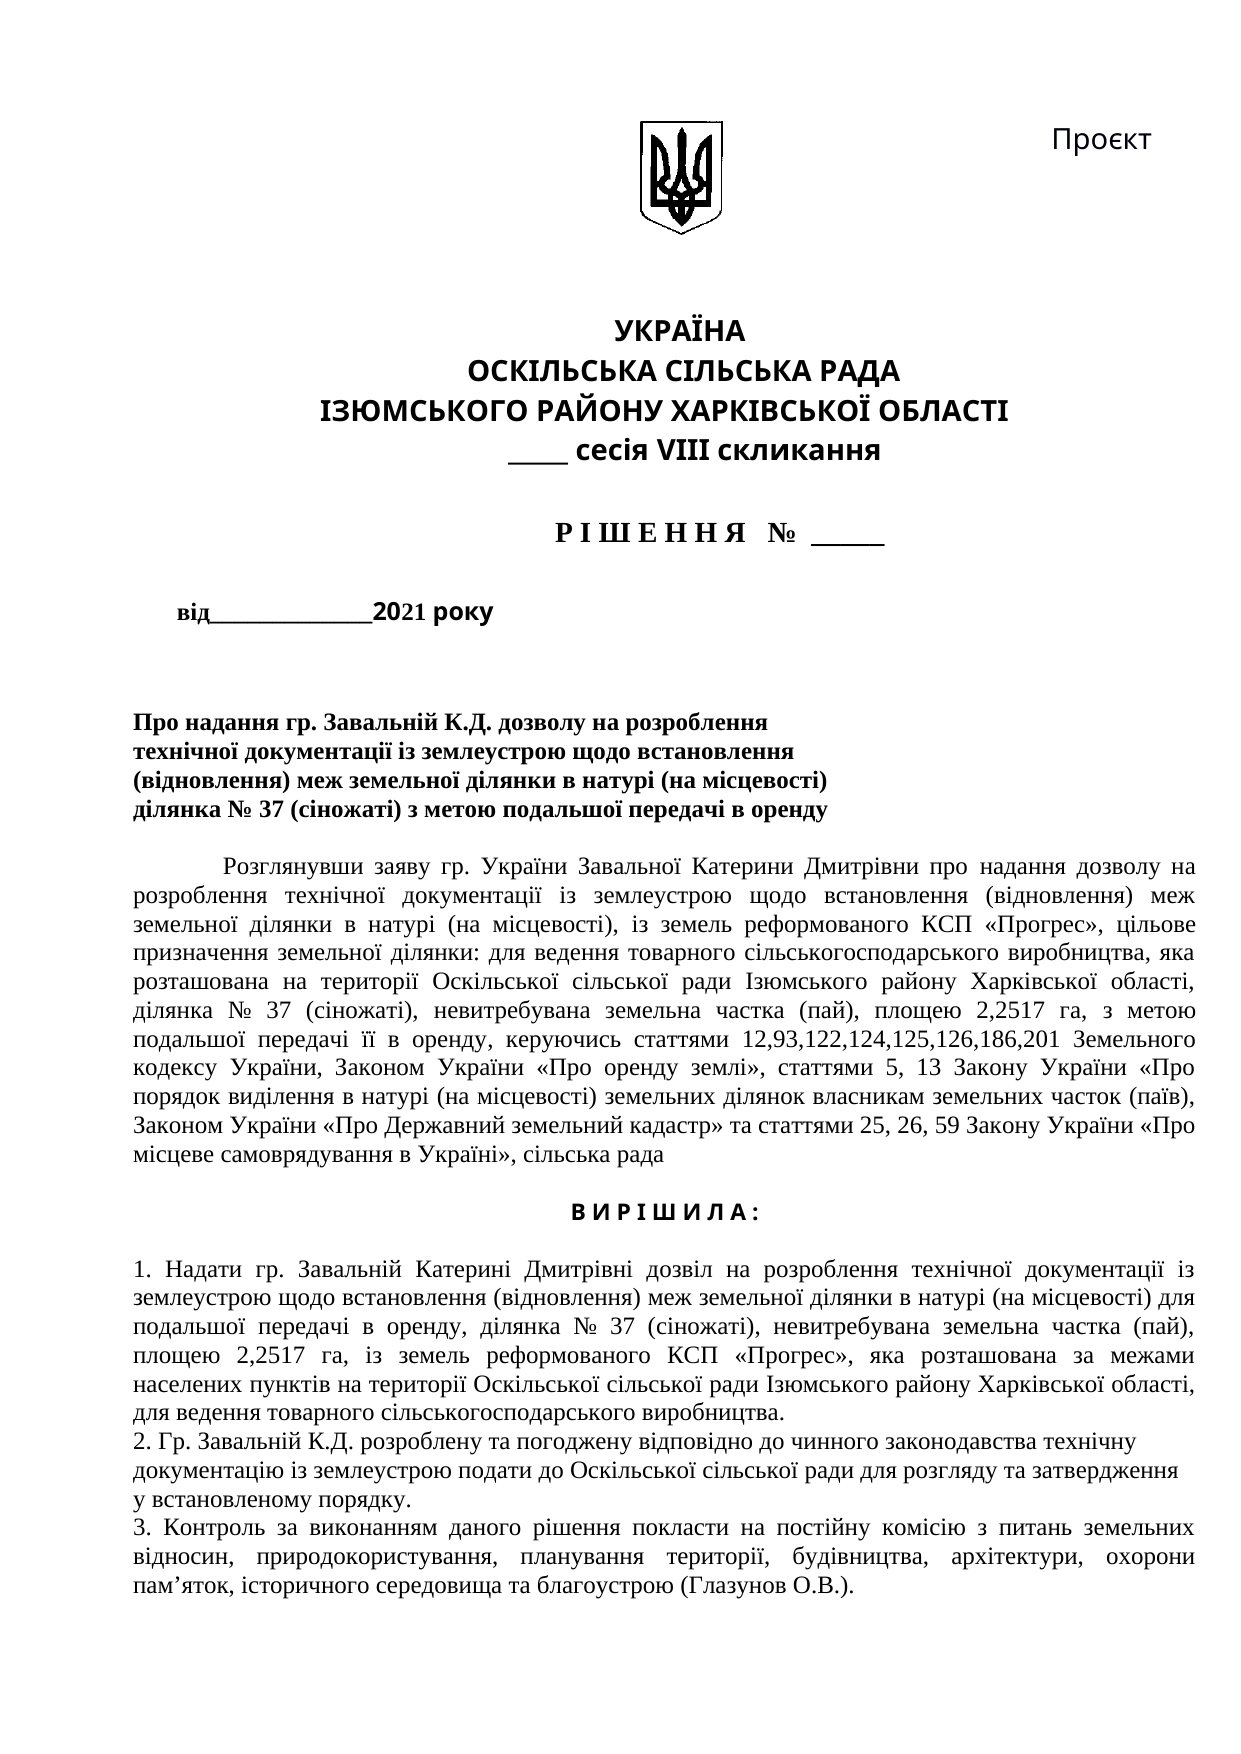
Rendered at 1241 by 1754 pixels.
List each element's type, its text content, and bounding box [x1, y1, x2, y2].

text 3. Контроль за виконанням даного рішення покласти на постійну комісію з питань земельних відносин, природокористування, планування території, будівництва, архітектури, охорони пам’яток, історичного середовища та благоустрою (Глазунов О.В.). [133, 1512, 1196, 1599]
text Р І Ш Е Н Н Я № _____ [183, 515, 1196, 548]
text ділянка № 37 (сіножаті) з метою подальшої передачі в оренду [133, 794, 1196, 822]
text В И Р І Ш И Л А : [133, 1196, 1196, 1227]
text 2. Гр. Завальній К.Д. розроблену та погоджену відповідно до чинного законодавства технічну документацію із землеустрою подати до Оскільської сільської ради для розгляду та затвердження у встановленому порядку. [133, 1426, 1196, 1512]
text Розглянувши заяву гр. України Завальної Катерини Дмитрівни про надання дозволу на розроблення технічної документації із землеустрою щодо встановлення (відновлення) меж земельної ділянки в натурі (на місцевості), із земель реформованого КСП «Прогрес», цільове призначення земельної ділянки: для ведення товарного сільськогосподарського виробництва, яка розташована на території Оскільської сільської ради Ізюмського району Харківської області, ділянка № 37 (сіножаті), невитребувана земельна частка (пай), площею 2,2517 га, з метою подальшої передачі її в оренду, керуючись статтями 12,93,122,124,125,126,186,201 Земельного кодексу України, Законом України «Про оренду землі», статтями 5, 13 Закону України «Про порядок виділення в натурі (на місцевості) земельних ділянок власникам земельних часток (паїв), Законом України «Про Державний земельний кадастр» та статтями 25, 26, 59 Закону України «Про місцеве самоврядування в Україні», сільська рада [133, 851, 1196, 1167]
text _____ сесія VІІІ скликання [133, 429, 1196, 469]
text 1. Надати гр. Завальній Катерині Дмитрівні дозвіл на розроблення технічної документації із землеустрою щодо встановлення (відновлення) меж земельної ділянки в натурі (на місцевості) для подальшої передачі в оренду, ділянка № 37 (сіножаті), невитребувана земельна частка (пай), площею 2,2517 га, із земель реформованого КСП «Прогрес», яка розташована за межами населених пунктів на території Оскільської сільської ради Ізюмського району Харківської області, для ведення товарного сільськогосподарського виробництва. [133, 1254, 1196, 1426]
text ІЗЮМСЬКОГО РАЙОНУ ХАРКІВСЬКОЇ ОБЛАСТІ [133, 390, 1196, 429]
text ОСКІЛЬСЬКА СІЛЬСЬКА РАДА [133, 350, 1196, 390]
text технічної документації із землеустрою щодо встановлення [133, 736, 1196, 765]
text Про надання гр. Завальній К.Д. дозволу на розроблення [133, 707, 1196, 736]
text (відновлення) меж земельної ділянки в натурі (на місцевості) [133, 765, 1196, 794]
text від_____________2021 року [133, 594, 1196, 628]
text УКРАЇНА [133, 310, 1196, 350]
table_header Проєкт [144, 118, 1163, 310]
